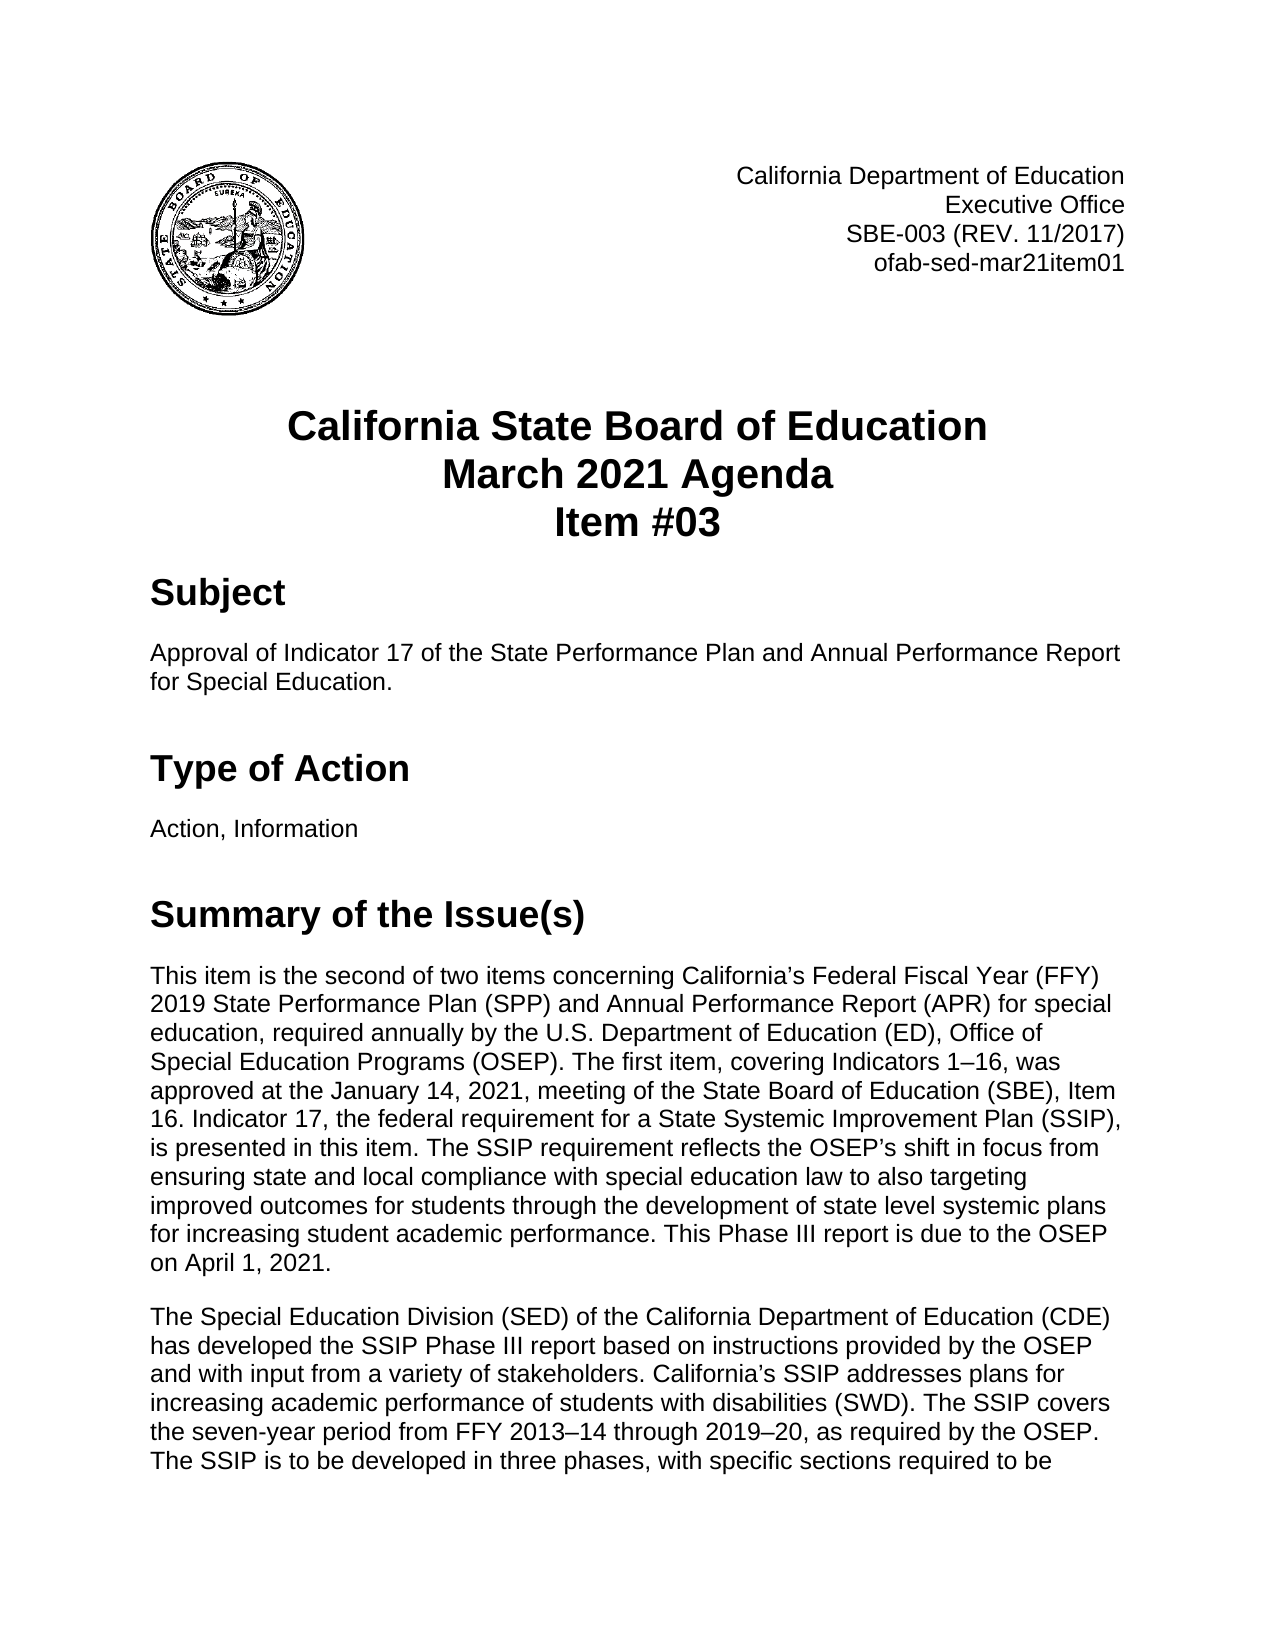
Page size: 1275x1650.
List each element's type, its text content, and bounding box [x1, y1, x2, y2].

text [150, 1302, 1125, 1474]
subtitle California State Board of Education March 2021 Agenda Item #03 [150, 401, 1125, 545]
text Action, Information [150, 814, 1125, 843]
subtitle Subject [150, 570, 1125, 613]
text SBE-003 (REV. 11/2017) [675, 219, 1125, 247]
text This item is the second of two items concerning California’s Federal Fiscal Year (FFY) 2019 State Performance Plan (SPP) and Annual Performance Report (APR) for special education, required annually by the U.S. Department of Education (ED), Office of Special Education Programs (OSEP). The first item, covering Indicators 1–16, was approved at the January 14, 2021, meeting of the State Board of Education (SBE), Item 16. Indicator 17, the federal requirement for a State Systemic Improvement Plan (SSIP), is presented in this item. The SSIP requirement reflects the OSEP’s shift in focus from ensuring state and local compliance with special education law to also targeting improved outcomes for students through the development of state level systemic plans for increasing student academic performance. This Phase III report is due to the OSEP on April 1, 2021. [150, 961, 1125, 1277]
text ofab-sed-mar21item01 [675, 247, 1125, 276]
text Executive Office [675, 190, 1125, 219]
text California Department of Education [675, 161, 1125, 190]
text Approval of Indicator 17 of the State Performance Plan and Annual Performance Report for Special Education. [150, 638, 1125, 696]
subtitle Summary of the Issue(s) [150, 893, 1125, 936]
subtitle Type of Action [150, 746, 1125, 789]
picture [150, 161, 305, 316]
